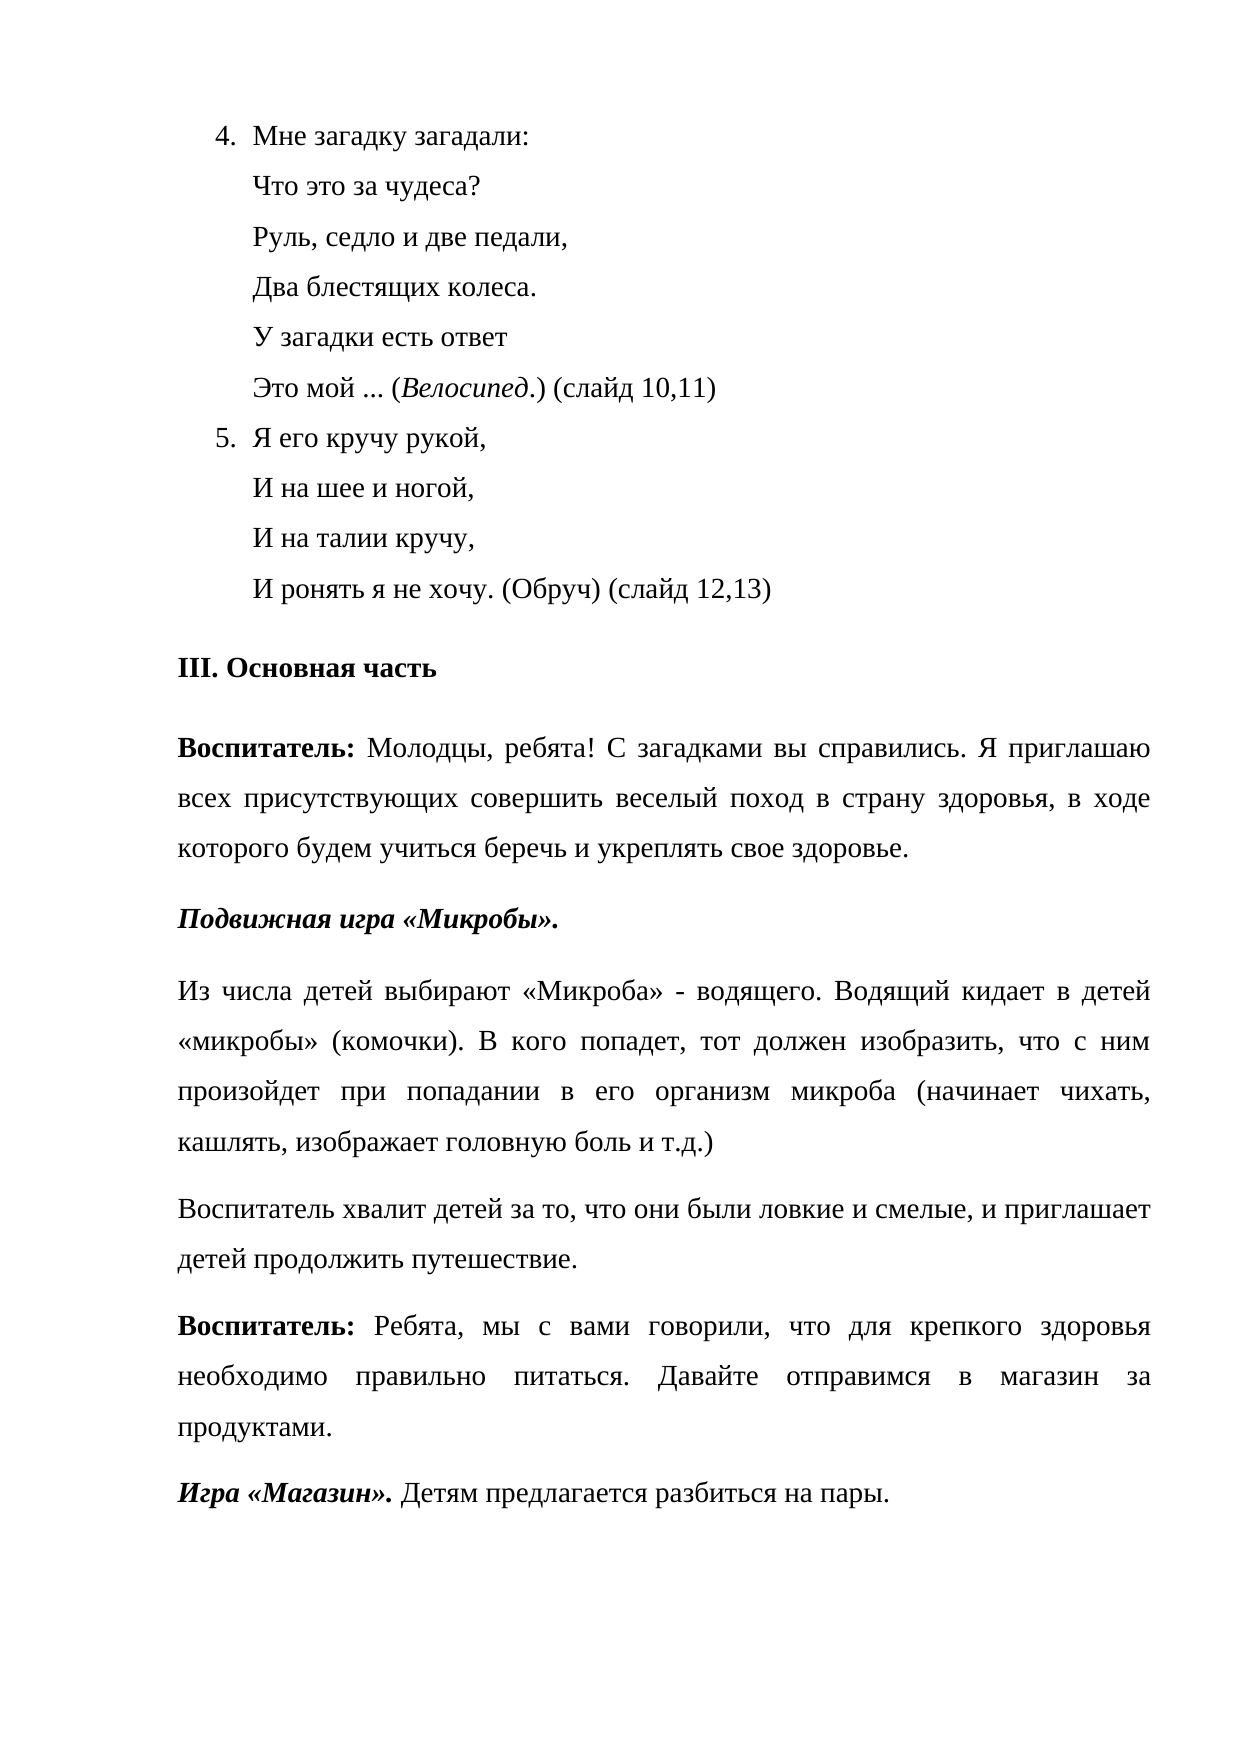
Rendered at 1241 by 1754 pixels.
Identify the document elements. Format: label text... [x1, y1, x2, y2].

list И ронять я не хочу. (Обруч) (слайд 12,13) [252, 571, 1152, 604]
list И на талии кручу, [252, 521, 1152, 554]
text III. Основная часть [177, 650, 1152, 684]
text Воспитатель: Молодцы, ребята! С загадками вы справились. Я приглашаю всех присутствующих совершить веселый поход в страну здоровья, в ходе которого будем учиться беречь и укреплять свое здоровье. [177, 730, 1152, 864]
text Воспитатель хвалит детей за то, что они были ловкие и смелые, и приглашает детей продолжить путешествие. [177, 1191, 1152, 1274]
list И на шее и ногой, [252, 470, 1152, 504]
list Мне загадку загадали: Что это за чудеса? Руль, седло и две педали, Два блестящих колеса. У загадки есть ответ Это мой ... (Велосипед.) (слайд 10,11) [215, 118, 1152, 403]
text Воспитатель: Ребята, мы с вами говорили, что для крепкого здоровья необходимо правильно питаться. Давайте отправимся в магазин за продуктами. [177, 1308, 1152, 1442]
text Из числа детей выбирают «Микроба» - водящего. Водящий кидает в детей «микробы» (комочки). В кого попадет, тот должен изобразить, что с ним произойдет при попадании в его организм микроба (начинает чихать, кашлять, изображает головную боль и т.д.) [177, 973, 1152, 1157]
text Подвижная игра «Микробы». [177, 902, 1152, 935]
list Я его кручу рукой, [215, 420, 1152, 453]
text Игра «Магазин». Детям предлагается разбиться на пары. [177, 1476, 1152, 1509]
